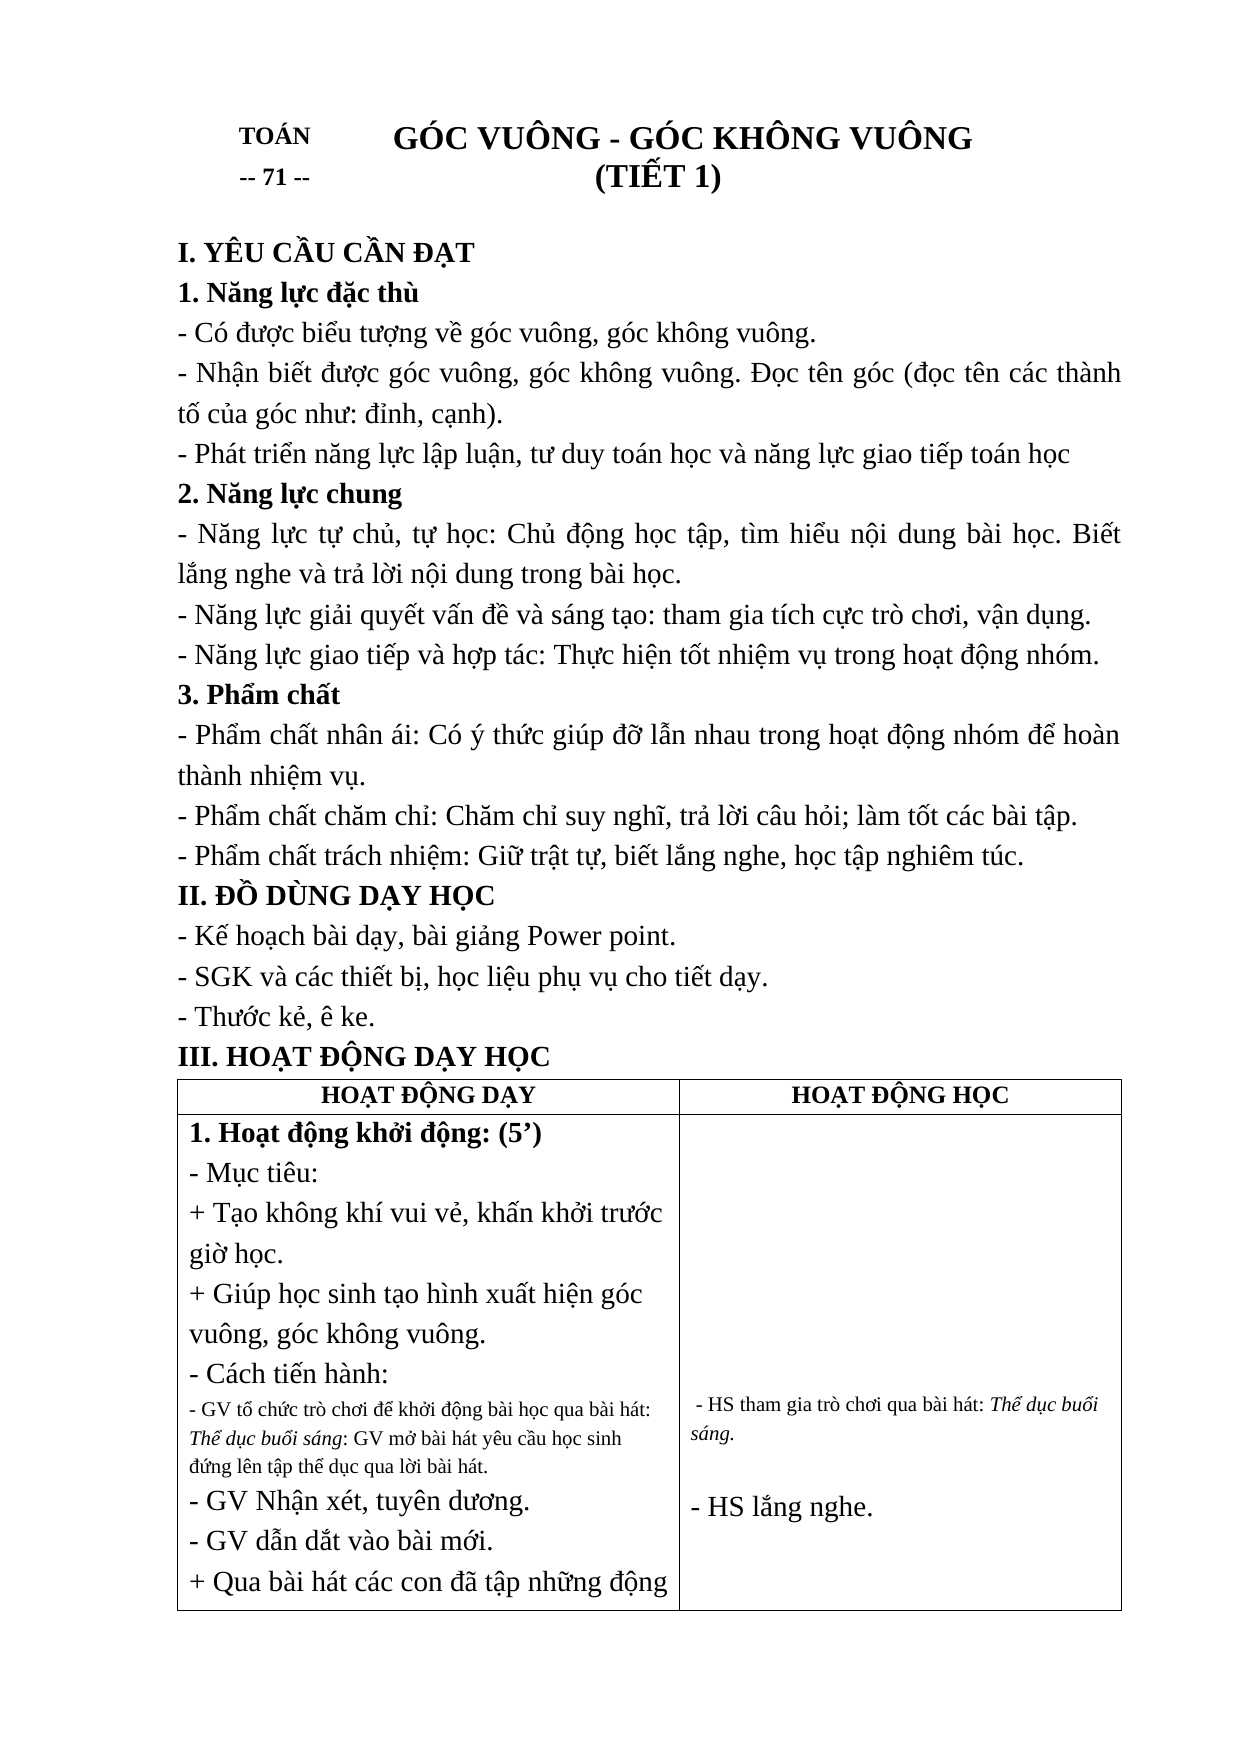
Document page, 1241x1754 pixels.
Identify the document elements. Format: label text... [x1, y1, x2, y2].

text - Năng lực giao tiếp và hợp tác: Thực hiện tốt nhiệm vụ trong hoạt động nhóm. [177, 637, 1122, 671]
text - SGK và các thiết bị, học liệu phụ vụ cho tiết dạy. [177, 959, 1122, 992]
text - Năng lực giải quyết vấn đề và sáng tạo: tham gia tích cực trò chơi, vận dụng. [177, 597, 1122, 630]
table_header HOẠT ĐỘNG HỌC [680, 1080, 1121, 1114]
text 2. Năng lực chung [177, 476, 1122, 510]
text GÓC VUÔNG - GÓC KHÔNG VUÔNG [177, 118, 1122, 156]
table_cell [178, 1115, 679, 1610]
text - Có được biểu tượng về góc vuông, góc không vuông. [177, 315, 1122, 349]
text (TIẾT 1) [177, 156, 1122, 195]
text 3. Phẩm chất [177, 677, 1122, 711]
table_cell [680, 1115, 1121, 1610]
text - Nhận biết được góc vuông, góc không vuông. Đọc tên góc (đọc tên các thành tố của góc như: đỉnh, cạnh). [177, 356, 1122, 429]
text III. HOẠT ĐỘNG DẠY HỌC [177, 1039, 1122, 1073]
text - Phát triển năng lực lập luận, tư duy toán học và năng lực giao tiếp toán học [177, 436, 1122, 469]
text 1. Năng lực đặc thù [177, 275, 1122, 309]
text - Phẩm chất trách nhiệm: Giữ trật tự, biết lắng nghe, học tập nghiêm túc. [177, 838, 1122, 872]
text - Phẩm chất chăm chỉ: Chăm chỉ suy nghĩ, trả lời câu hỏi; làm tốt các bài tập. [177, 798, 1122, 831]
text II. ĐỒ DÙNG DẠY HỌC [177, 878, 1122, 912]
text I. YÊU CẦU CẦN ĐẠT [177, 235, 1122, 268]
text - Kế hoạch bài dạy, bài giảng Power point. [177, 918, 1122, 952]
text - Phẩm chất nhân ái: Có ý thức giúp đỡ lẫn nhau trong hoạt động nhóm để hoàn thành nhiệm vụ. [177, 717, 1122, 791]
text - Năng lực tự chủ, tự học: Chủ động học tập, tìm hiểu nội dung bài học. Biết lắng nghe và trả lời nội dung trong bài học. [177, 516, 1122, 590]
table_header HOẠT ĐỘNG DẠY [178, 1080, 679, 1114]
text - Thước kẻ, ê ke. [177, 999, 1122, 1032]
